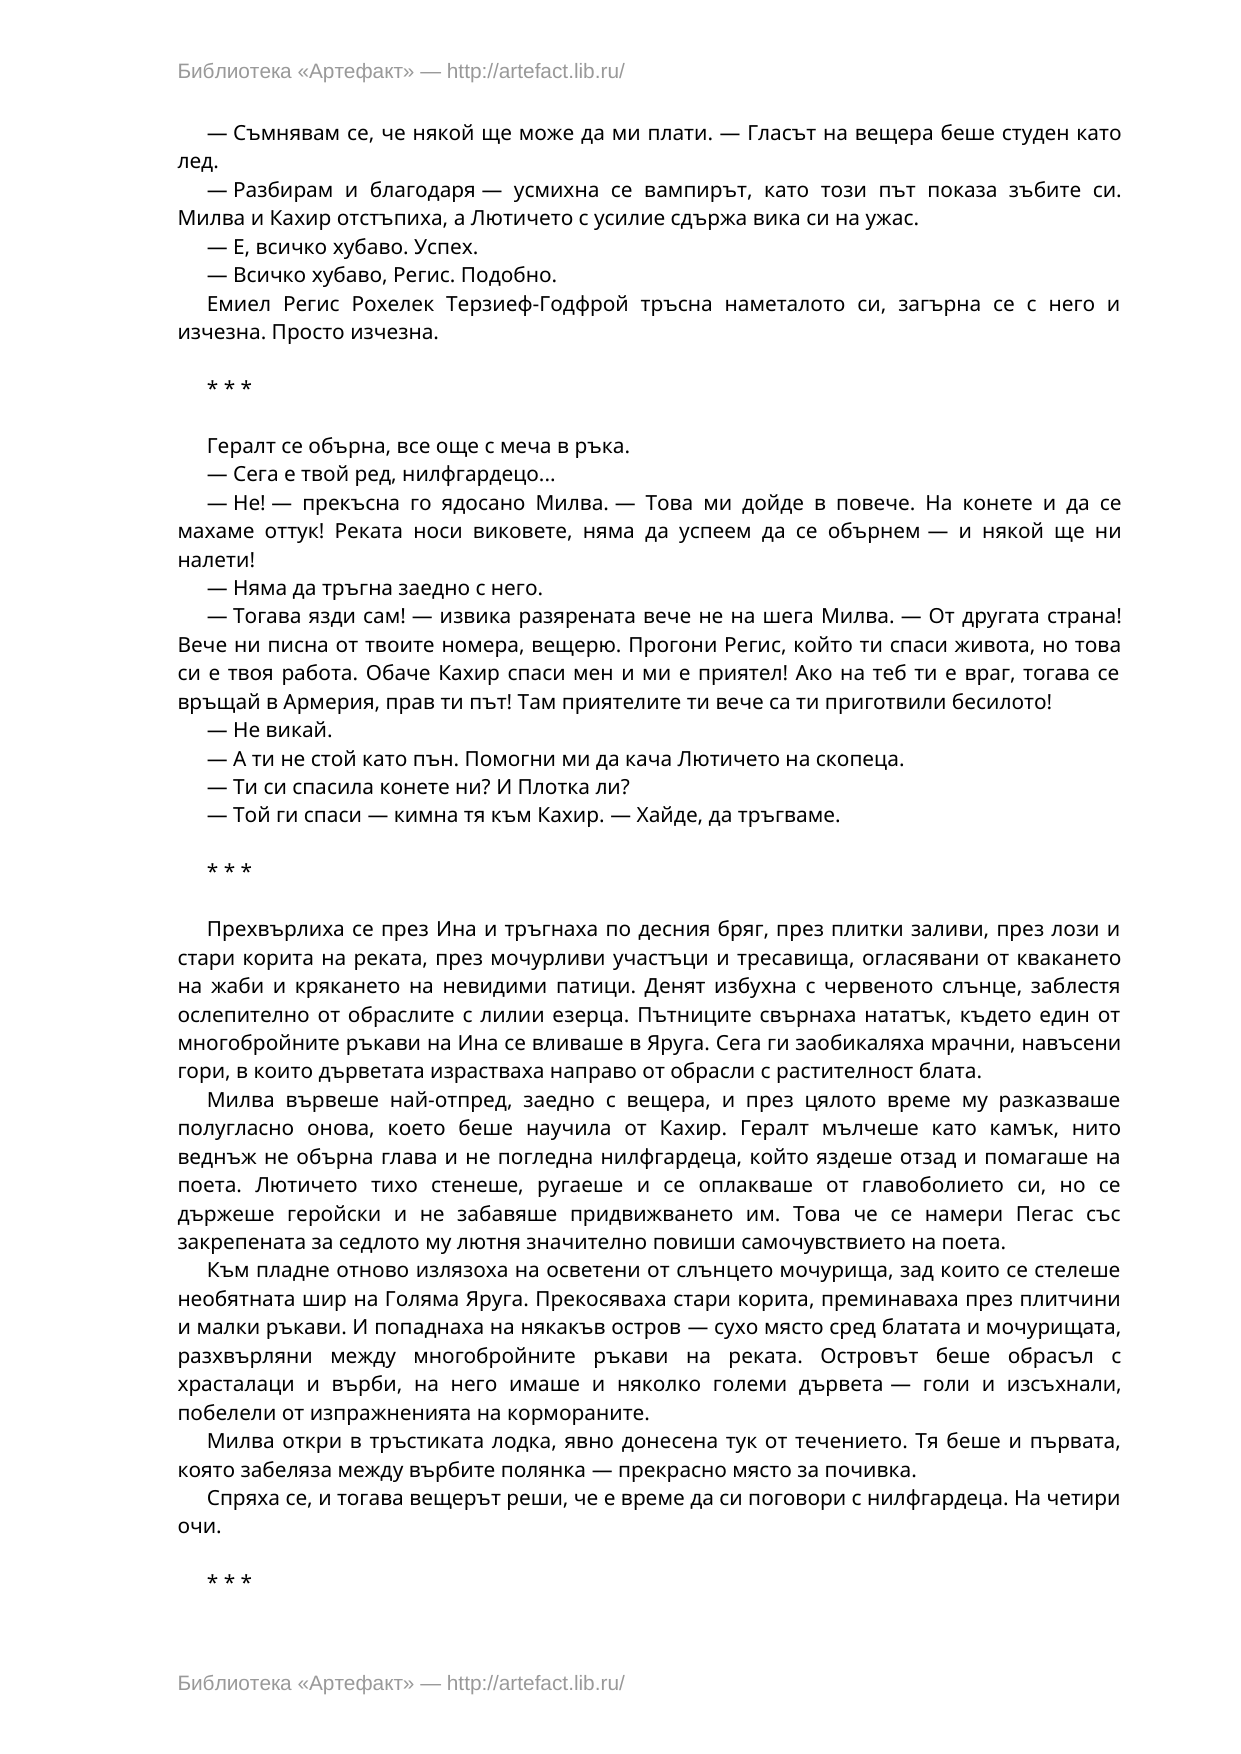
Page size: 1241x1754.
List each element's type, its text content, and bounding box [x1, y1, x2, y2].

text — А ти не стой като пън. Помогни ми да кача Лютичето на скопеца. [177, 744, 1122, 772]
subtitle * * * [177, 857, 1122, 886]
text — Тогава язди сам! — извика разярената вече не на шега Милва. — От другата страна! Вече ни писна от твоите номера, вещерю. Прогони Регис, който ти спаси живота, но това си е твоя работа. Обаче Кахир спаси мен и ми е приятел! Ако на теб ти е враг, тогава се връщай в Армерия, прав ти път! Там приятелите ти вече са ти приготвили бесилото! [177, 602, 1122, 715]
text — Той ги спаси — кимна тя към Кахир. — Хайде, да тръгваме. [177, 801, 1122, 829]
text Към пладне отново излязоха на осветени от слънцето мочурища, зад които се стелеше необятната шир на Голяма Яруга. Прекосяваха стари корита, преминаваха през плитчини и малки ръкави. И попаднаха на някакъв остров — сухо място сред блатата и мочурищата, разхвърляни между многобройните ръкави на реката. Островът беше обрасъл с храсталаци и върби, на него имаше и няколко големи дървета — голи и изсъхнали, побелели от изпражненията на кормораните. [177, 1256, 1122, 1426]
text — Няма да тръгна заедно с него. [177, 573, 1122, 602]
text Спряха се, и тогава вещерът реши, че е време да си поговори с нилфгардеца. На четири очи. [177, 1483, 1122, 1540]
text Гералт се обърна, все още с меча в ръка. [177, 431, 1122, 459]
text — Е, всичко хубаво. Успех. [177, 232, 1122, 260]
text — Разбирам и благодаря — усмихна се вампирът, като този път показа зъбите си. Милва и Кахир отстъпиха, а Лютичето с усилие сдържа вика си на ужас. [177, 175, 1122, 232]
subtitle * * * [177, 374, 1122, 402]
text — Съмнявам се, че някой ще може да ми плати. — Гласът на вещера беше студен като лед. [177, 118, 1122, 175]
text — Не викай. [177, 715, 1122, 744]
text Емиел Регис Рохелек Терзиеф-Годфрой тръсна наметалото си, загърна се с него и изчезна. Просто изчезна. [177, 289, 1122, 346]
text — Ти си спасила конете ни? И Плотка ли? [177, 772, 1122, 801]
text — Сега е твой ред, нилфгардецо... [177, 459, 1122, 488]
text — Не! — прекъсна го ядосано Милва. — Това ми дойде в повече. На конете и да се махаме оттук! Реката носи виковете, няма да успеем да се обърнем — и някой ще ни налети! [177, 488, 1122, 573]
text Милва откри в тръстиката лодка, явно донесена тук от течението. Тя беше и първата, която забеляза между върбите полянка — прекрасно място за почивка. [177, 1426, 1122, 1483]
text Прехвърлиха се през Ина и тръгнаха по десния бряг, през плитки заливи, през лози и стари корита на реката, през мочурливи участъци и тресавища, огласявани от квакането на жаби и крякането на невидими патици. Денят избухна с червеното слънце, заблестя ослепително от обраслите с лилии езерца. Пътниците свърнаха нататък, където един от многобройните ръкави на Ина се вливаше в Яруга. Сега ги заобикаляха мрачни, навъсени гори, в които дърветата израстваха направо от обрасли с растителност блата. [177, 914, 1122, 1085]
text — Всичко хубаво, Регис. Подобно. [177, 260, 1122, 289]
text Милва вървеше най-отпред, заедно с вещера, и през цялото време му разказваше полугласно онова, което беше научила от Кахир. Гералт мълчеше като камък, нито веднъж не обърна глава и не погледна нилфгардеца, който яздеше отзад и помагаше на поета. Лютичето тихо стенеше, ругаеше и се оплакваше от главоболието си, но се държеше геройски и не забавяше придвижването им. Това че се намери Пегас със закрепената за седлото му лютня значително повиши самочувствието на поета. [177, 1085, 1122, 1256]
subtitle * * * [177, 1568, 1122, 1597]
